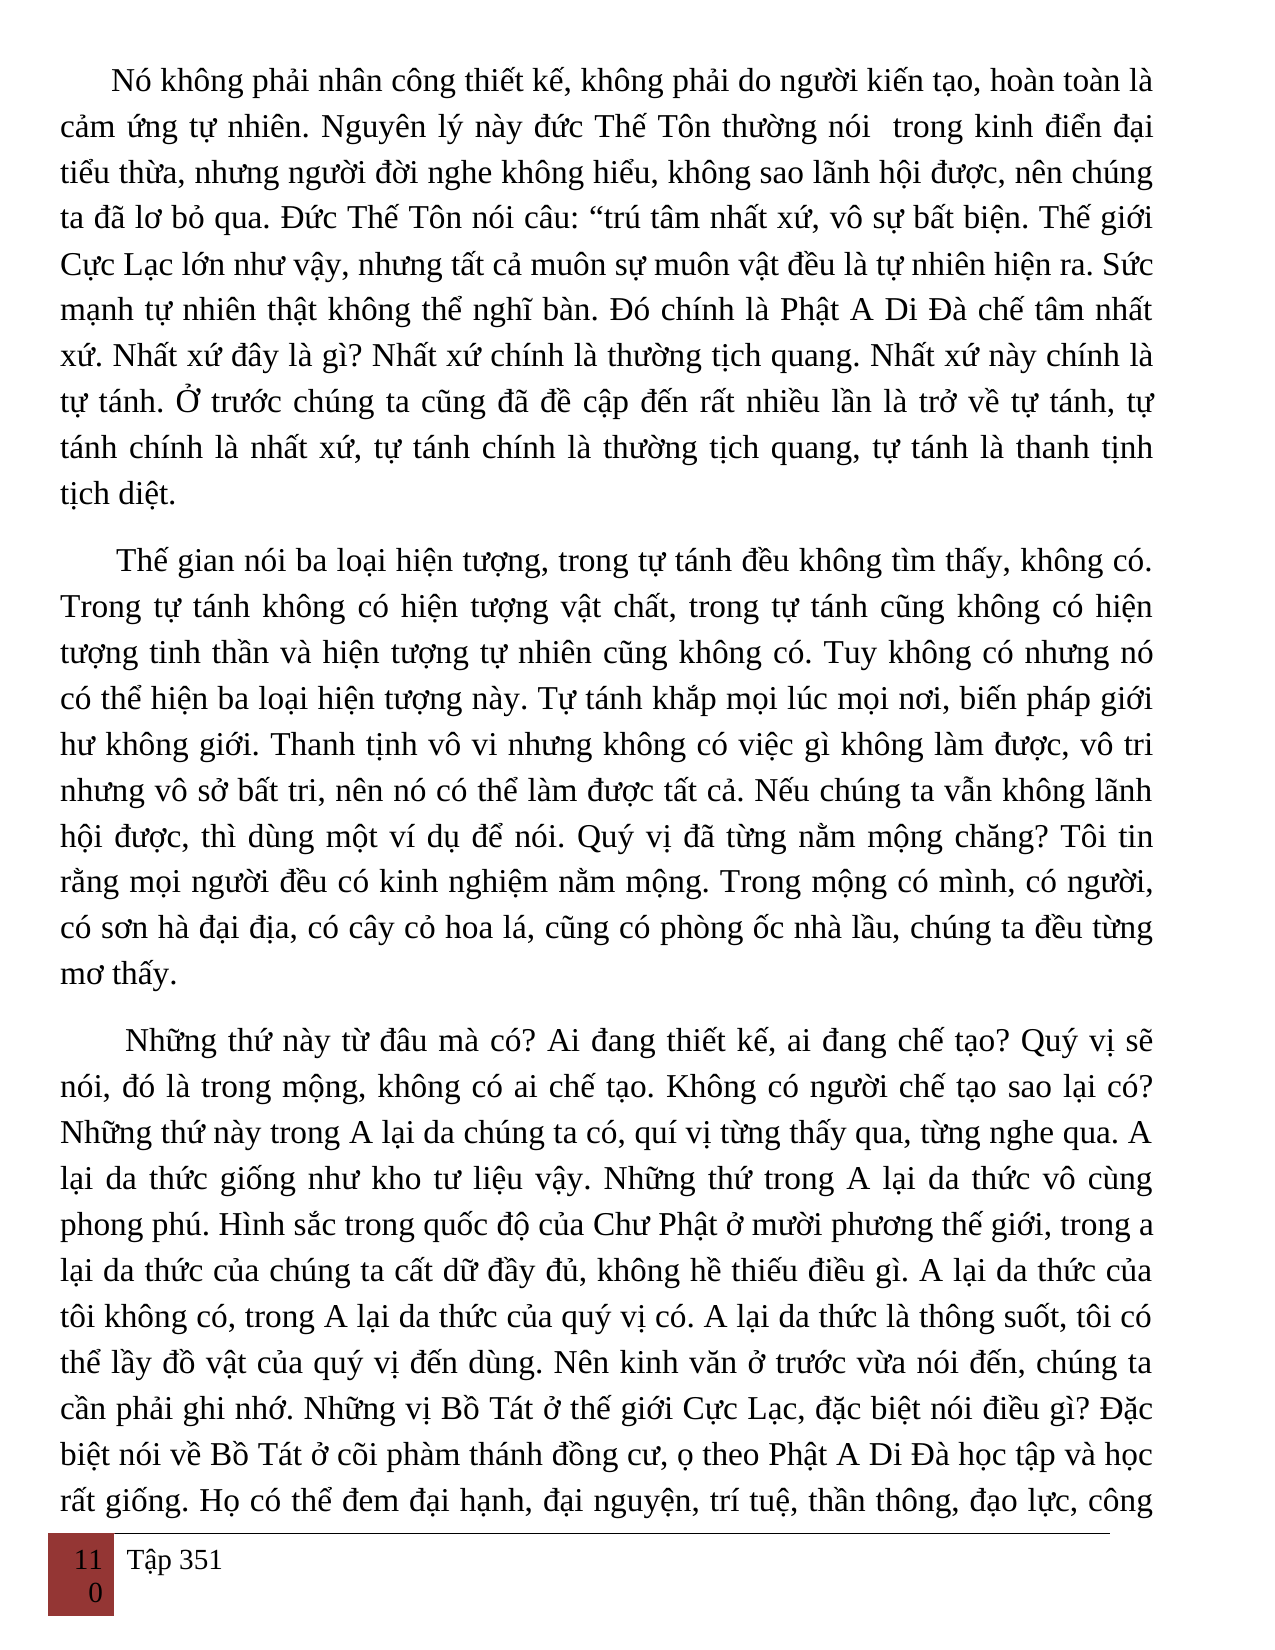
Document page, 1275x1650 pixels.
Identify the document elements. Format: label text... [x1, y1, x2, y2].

text Thế gian nói ba loại hiện tượng, trong tự tánh đều không tìm thấy, không có. Trong tự tánh không có hiện tượng vật chất, trong tự tánh cũng không có hiện tượng tinh thần và hiện tượng tự nhiên cũng không có. Tuy không có nhưng nó có thể hiện ba loại hiện tượng này. Tự tánh khắp mọi lúc mọi nơi, biến pháp giới hư không giới. Thanh tịnh vô vi nhưng không có việc gì không làm được, vô tri nhưng vô sở bất tri, nên nó có thể làm được tất cả. Nếu chúng ta vẫn không lãnh hội được, thì dùng một ví dụ để nói. Quý vị đã từng nằm mộng chăng? Tôi tin rằng mọi người đều có kinh nghiệm nằm mộng. Trong mộng có mình, có người, có sơn hà đại địa, có cây cỏ hoa lá, cũng có phòng ốc nhà lầu, chúng ta đều từng mơ thấy. [60, 540, 1155, 992]
text Nó không phải nhân công thiết kế, không phải do người kiến tạo, hoàn toàn là cảm ứng tự nhiên. Nguyên lý này đức Thế Tôn thường nói trong kinh điển đại tiểu thừa, nhưng người đời nghe không hiểu, không sao lãnh hội được, nên chúng ta đã lơ bỏ qua. Đức Thế Tôn nói câu: “trú tâm nhất xứ, vô sự bất biện. Thế giới Cực Lạc lớn như vậy, nhưng tất cả muôn sự muôn vật đều là tự nhiên hiện ra. Sức mạnh tự nhiên thật không thể nghĩ bàn. Đó chính là Phật A Di Đà chế tâm nhất xứ. Nhất xứ đây là gì? Nhất xứ chính là thường tịch quang. Nhất xứ này chính là tự tánh. Ở trước chúng ta cũng đã đề cập đến rất nhiều lần là trở về tự tánh, tự tánh chính là nhất xứ, tự tánh chính là thường tịch quang, tự tánh là thanh tịnh tịch diệt. [60, 60, 1155, 512]
